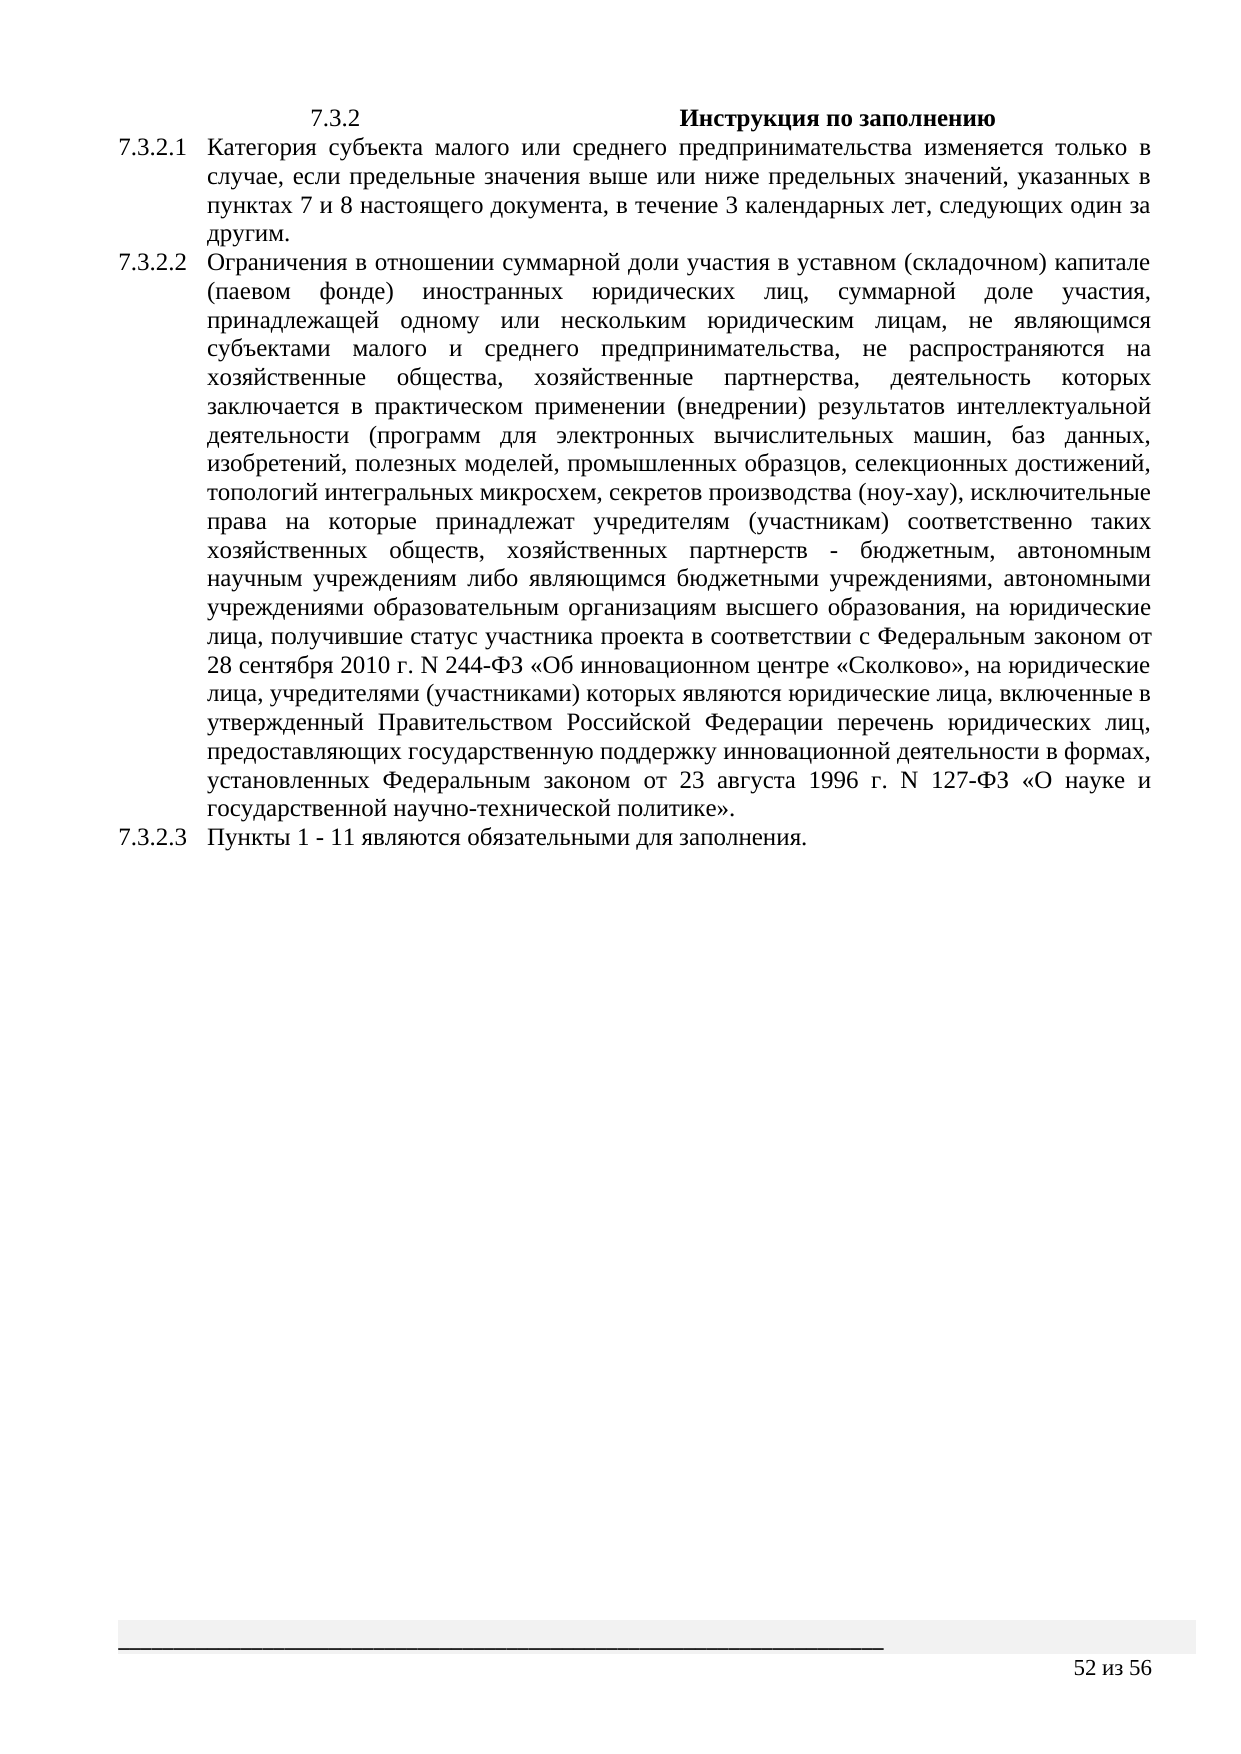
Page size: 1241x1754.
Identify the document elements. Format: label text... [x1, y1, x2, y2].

text Ограничения в отношении суммарной доли участия в уставном (складочном) капитале (паевом фонде) иностранных юридических лиц, суммарной доле участия, принадлежащей одному или нескольким юридическим лицам, не являющимся субъектами малого и среднего предпринимательства, не распространяются на хозяйственные общества, хозяйственные партнерства, деятельность которых заключается в практическом применении (внедрении) результатов интеллектуальной деятельности (программ для электронных вычислительных машин, баз данных, изобретений, полезных моделей, промышленных образцов, селекционных достижений, топологий интегральных микросхем, секретов производства (ноу-хау), исключительные права на которые принадлежат учредителям (участникам) соответственно таких хозяйственных обществ, хозяйственных партнерств - бюджетным, автономным научным учреждениям либо являющимся бюджетными учреждениями, автономными учреждениями образовательным организациям высшего образования, на юридические лица, получившие статус участника проекта в соответствии с Федеральным законом от 28 сентября 2010 г. N 244-ФЗ «Об инновационном центре «Сколково», на юридические лица, учредителями (участниками) которых являются юридические лица, включенные в утвержденный Правительством Российской Федерации перечень юридических лиц, предоставляющих государственную поддержку инновационной деятельности в формах, установленных Федеральным законом от 23 августа 1996 г. N 127-ФЗ «О науке и государственной научно-технической политике». [118, 247, 1152, 822]
text Пункты 1 - 11 являются обязательными для заполнения. [118, 822, 1152, 851]
text Категория субъекта малого или среднего предпринимательства изменяется только в случае, если предельные значения выше или ниже предельных значений, указанных в пунктах 7 и 8 настоящего документа, в течение 3 календарных лет, следующих один за другим. [118, 132, 1152, 247]
text Инструкция по заполнению [236, 103, 1152, 132]
